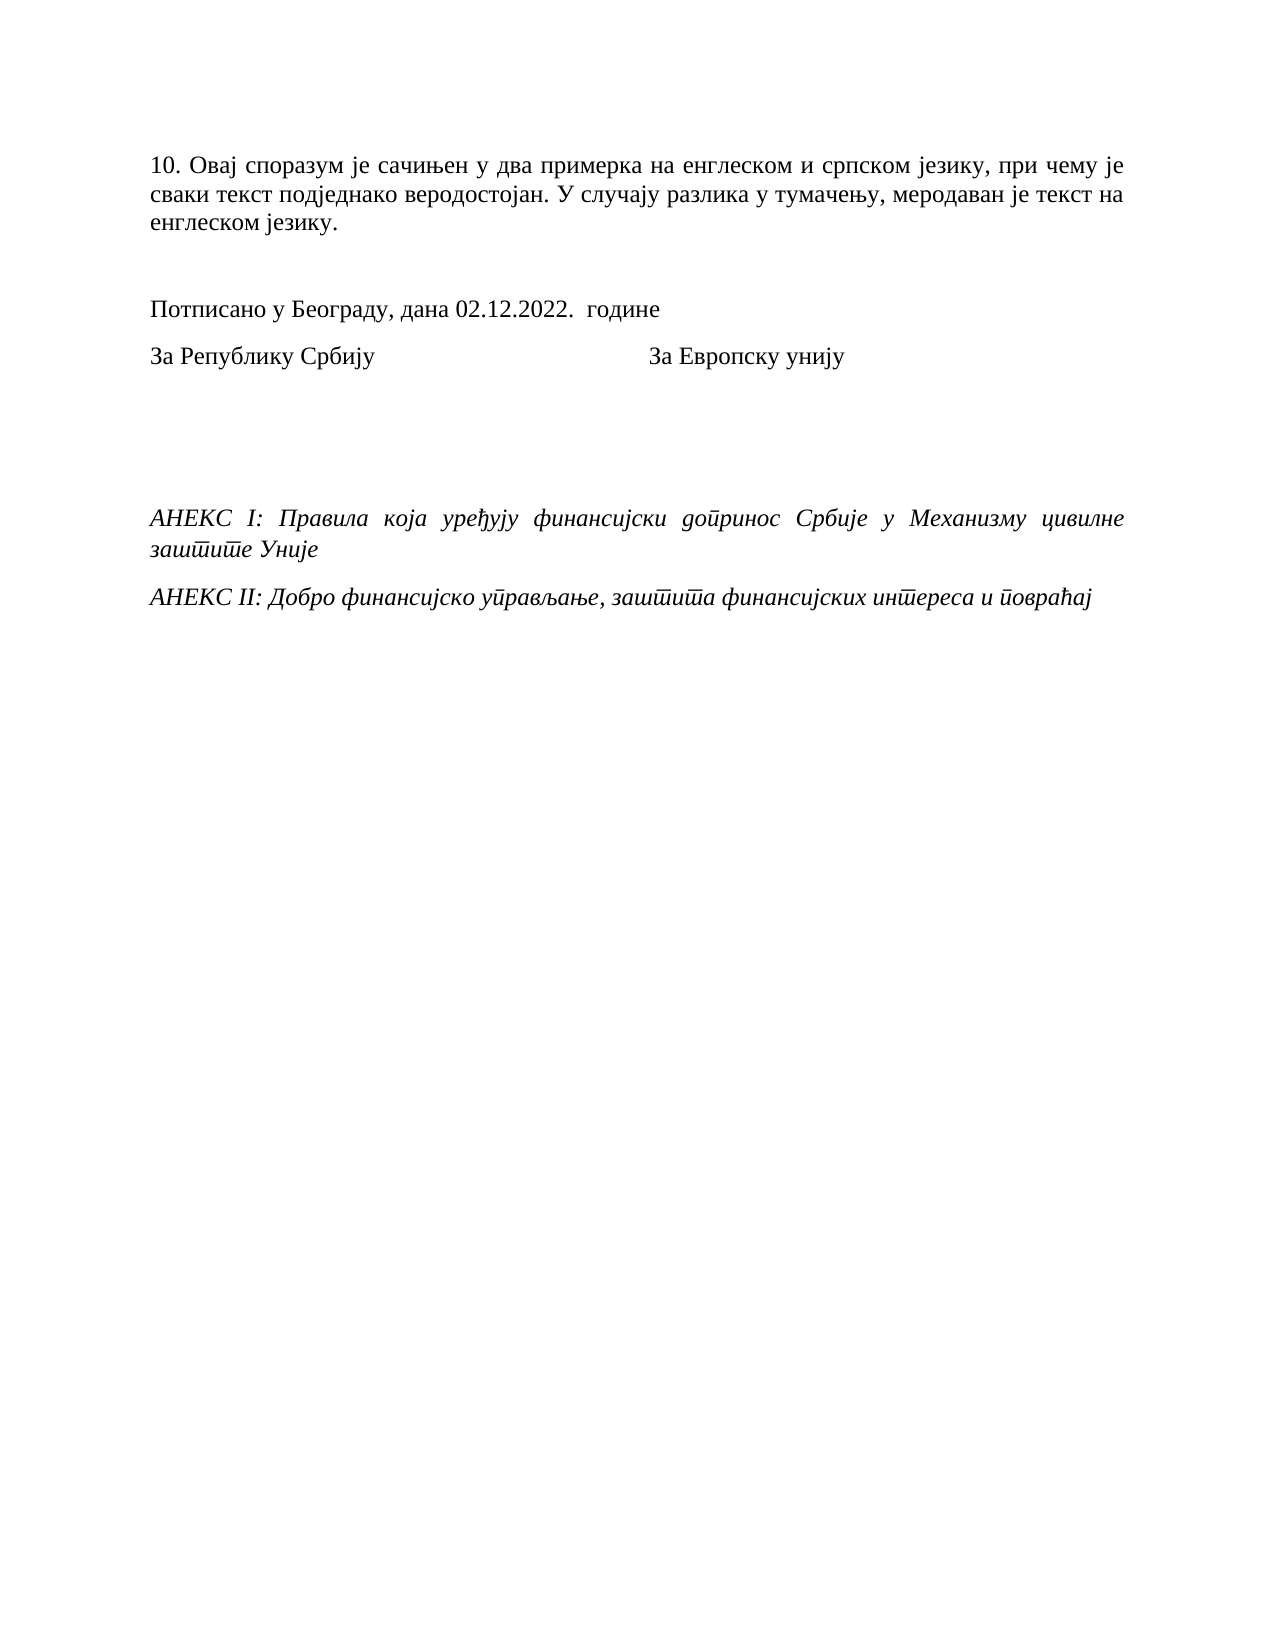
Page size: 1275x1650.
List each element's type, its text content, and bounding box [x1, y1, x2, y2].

text Потписано у Београду, дана 02.12.2022. године [150, 294, 1125, 322]
text АНЕКС II: Добро финансијско управљање, заштита финансијских интереса и повраћај [150, 582, 1125, 611]
text АНЕКС I: Правила која уређују финансијски допринос Србије у Механизму цивилне заштите Уније [150, 503, 1125, 563]
table_header За Европску унију [638, 341, 1136, 456]
table_header За Републику Србију [139, 341, 637, 456]
text 10. Овај споразум је сачињен у два примерка на енглеском и српском језику, при чему је сваки текст подједнако веродостојан. У случају разлика у тумачењу, меродаван је текст на енглеском језику. [150, 150, 1125, 236]
